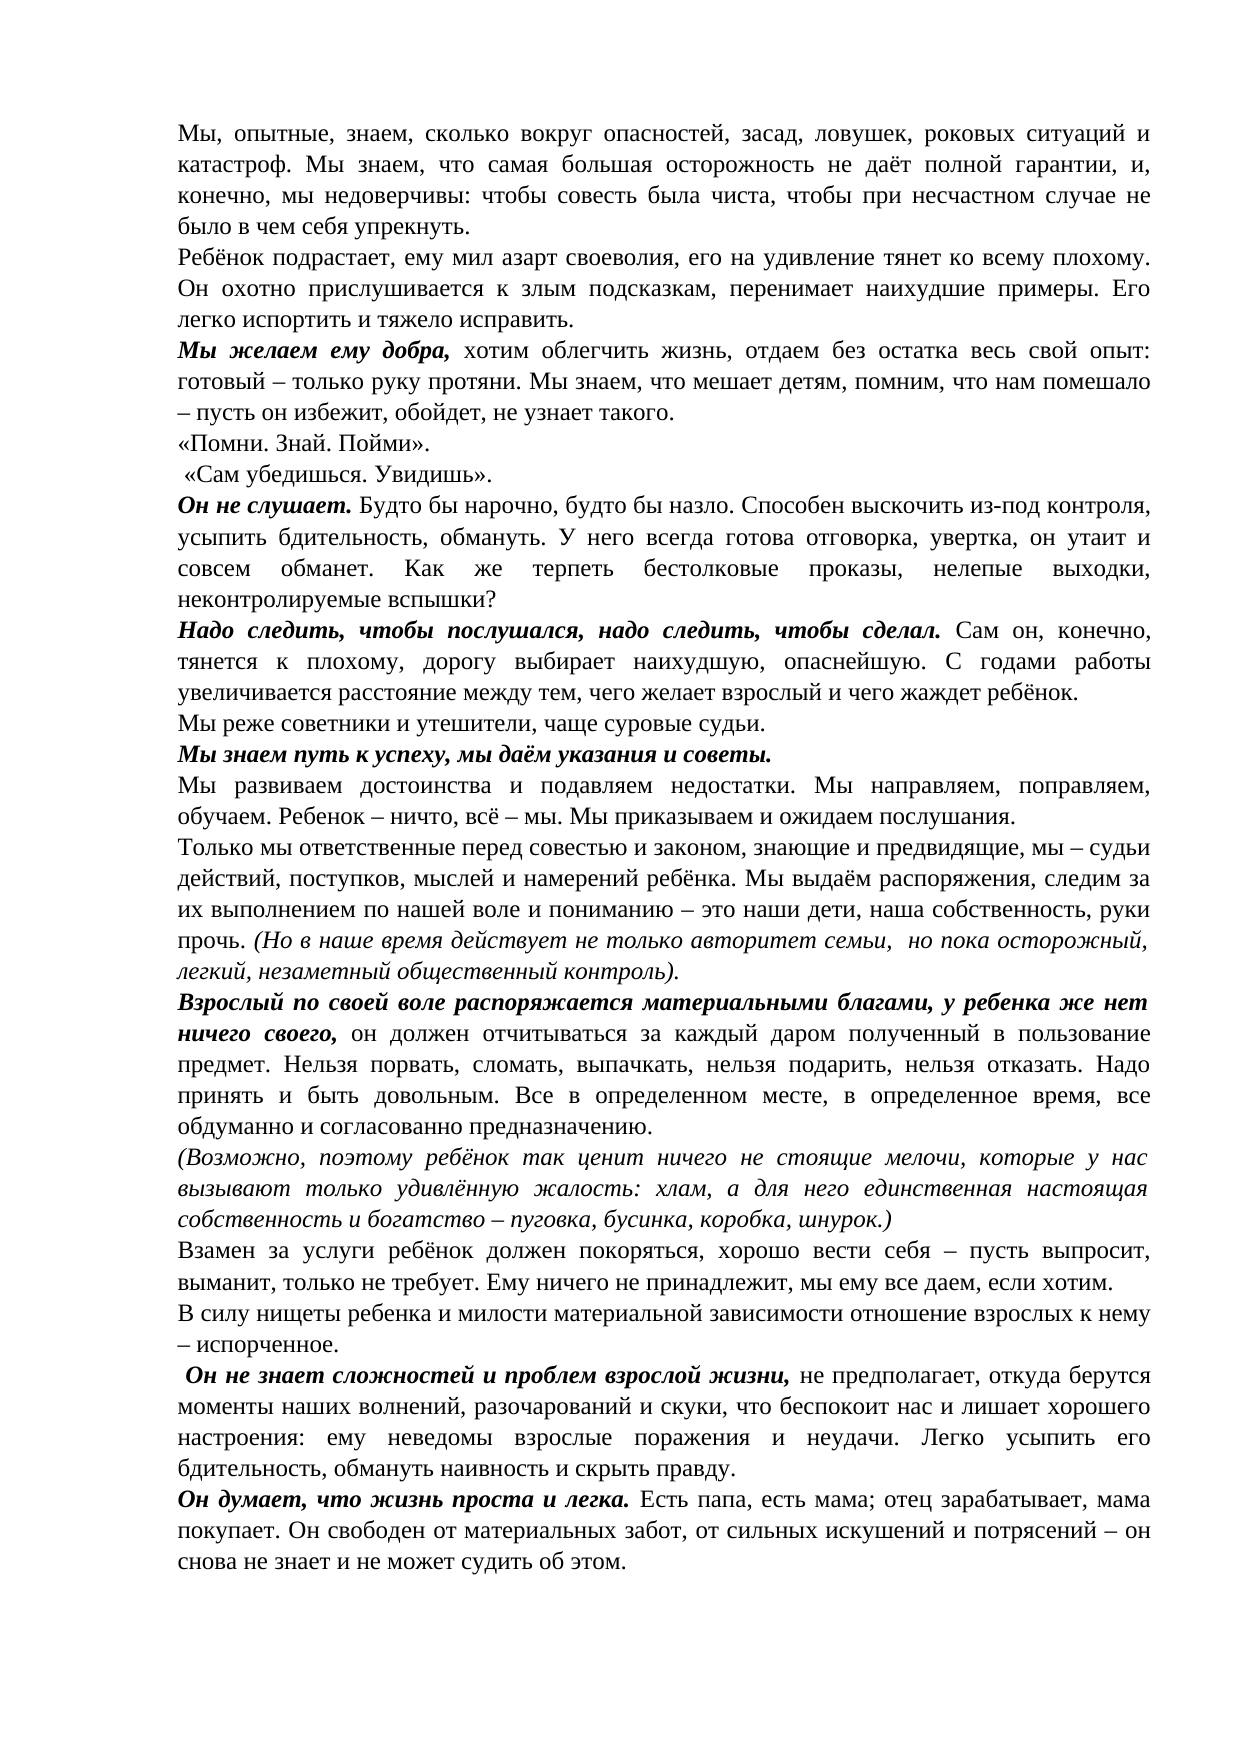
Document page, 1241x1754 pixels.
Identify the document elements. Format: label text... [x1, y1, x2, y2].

text Взамен за услуги ребёнок должен покоряться, хорошо вести себя – пусть выпросит, выманит, только не требует. Ему ничего не принадлежит, мы ему все даем, если хотим. [177, 1236, 1152, 1295]
text Он не слушает. Будто бы нарочно, будто бы назло. Способен выскочить из-под контроля, усыпить бдительность, обмануть. У него всегда готова отговорка, увертка, он утаит и совсем обманет. Как же терпеть бестолковые проказы, нелепые выходки, неконтролируемые вспышки? [177, 491, 1152, 612]
text Мы знаем путь к успеху, мы даём указания и советы. [177, 739, 1152, 768]
text Мы реже советники и утешители, чаще суровые судьи. [177, 708, 1152, 737]
text В силу нищеты ребенка и милости материальной зависимости отношение взрослых к нему – испорченное. [177, 1298, 1152, 1357]
text Взрослый по своей воле распоряжается материальными благами, у ребенка же нет ничего своего, он должен отчитываться за каждый даром полученный в пользование предмет. Нельзя порвать, сломать, выпачкать, нельзя подарить, нельзя отказать. Надо принять и быть довольным. Все в определенном месте, в определенное время, все обдуманно и согласованно предназначению. [177, 987, 1152, 1140]
text Мы, опытные, знаем, сколько вокруг опасностей, засад, ловушек, роковых ситуаций и катастроф. Мы знаем, что самая большая осторожность не даёт полной гарантии, и, конечно, мы недоверчивы: чтобы совесть была чиста, чтобы при несчастном случае не было в чем себя упрекнуть. [177, 118, 1152, 240]
text Ребёнок подрастает, ему мил азарт своеволия, его на удивление тянет ко всему плохому. Он охотно прислушивается к злым подсказкам, перенимает наихудшие примеры. Его легко испортить и тяжело исправить. [177, 242, 1152, 333]
text Мы желаем ему добра, хотим облегчить жизнь, отдаем без остатка весь свой опыт: готовый – только руку протяни. Мы знаем, что мешает детям, помним, что нам помешало – пусть он избежит, обойдет, не узнает такого. [177, 335, 1152, 426]
text Только мы ответственные перед совестью и законом, знающие и предвидящие, мы – судьи действий, поступков, мыслей и намерений ребёнка. Мы выдаём распоряжения, следим за их выполнением по нашей воле и пониманию – это наши дети, наша собственность, руки прочь. (Но в наше время действует не только авторитет семьи, но пока осторожный, легкий, незаметный общественный контроль). [177, 832, 1152, 985]
text «Сам убедишься. Увидишь». [177, 459, 1152, 488]
text Он не знает сложностей и проблем взрослой жизни, не предполагает, откуда берутся моменты наших волнений, разочарований и скуки, что беспокоит нас и лишает хорошего настроения: ему неведомы взрослые поражения и неудачи. Легко усыпить его бдительность, обмануть наивность и скрыть правду. [177, 1360, 1152, 1482]
text Он думает, что жизнь проста и легка. Есть папа, есть мама; отец зарабатывает, мама покупает. Он свободен от материальных забот, от сильных искушений и потрясений – он снова не знает и не может судить об этом. [177, 1484, 1152, 1575]
text Надо следить, чтобы послушался, надо следить, чтобы сделал. Сам он, конечно, тянется к плохому, дорогу выбирает наихудшую, опаснейшую. С годами работы увеличивается расстояние между тем, чего желает взрослый и чего жаждет ребёнок. [177, 615, 1152, 706]
text «Помни. Знай. Пойми». [177, 428, 1152, 457]
text Мы развиваем достоинства и подавляем недостатки. Мы направляем, поправляем, обучаем. Ребенок – ничто, всё – мы. Мы приказываем и ожидаем послушания. [177, 770, 1152, 830]
text (Возможно, поэтому ребёнок так ценит ничего не стоящие мелочи, которые у нас вызывают только удивлённую жалость: хлам, а для него единственная настоящая собственность и богатство – пуговка, бусинка, коробка, шнурок.) [177, 1142, 1152, 1233]
